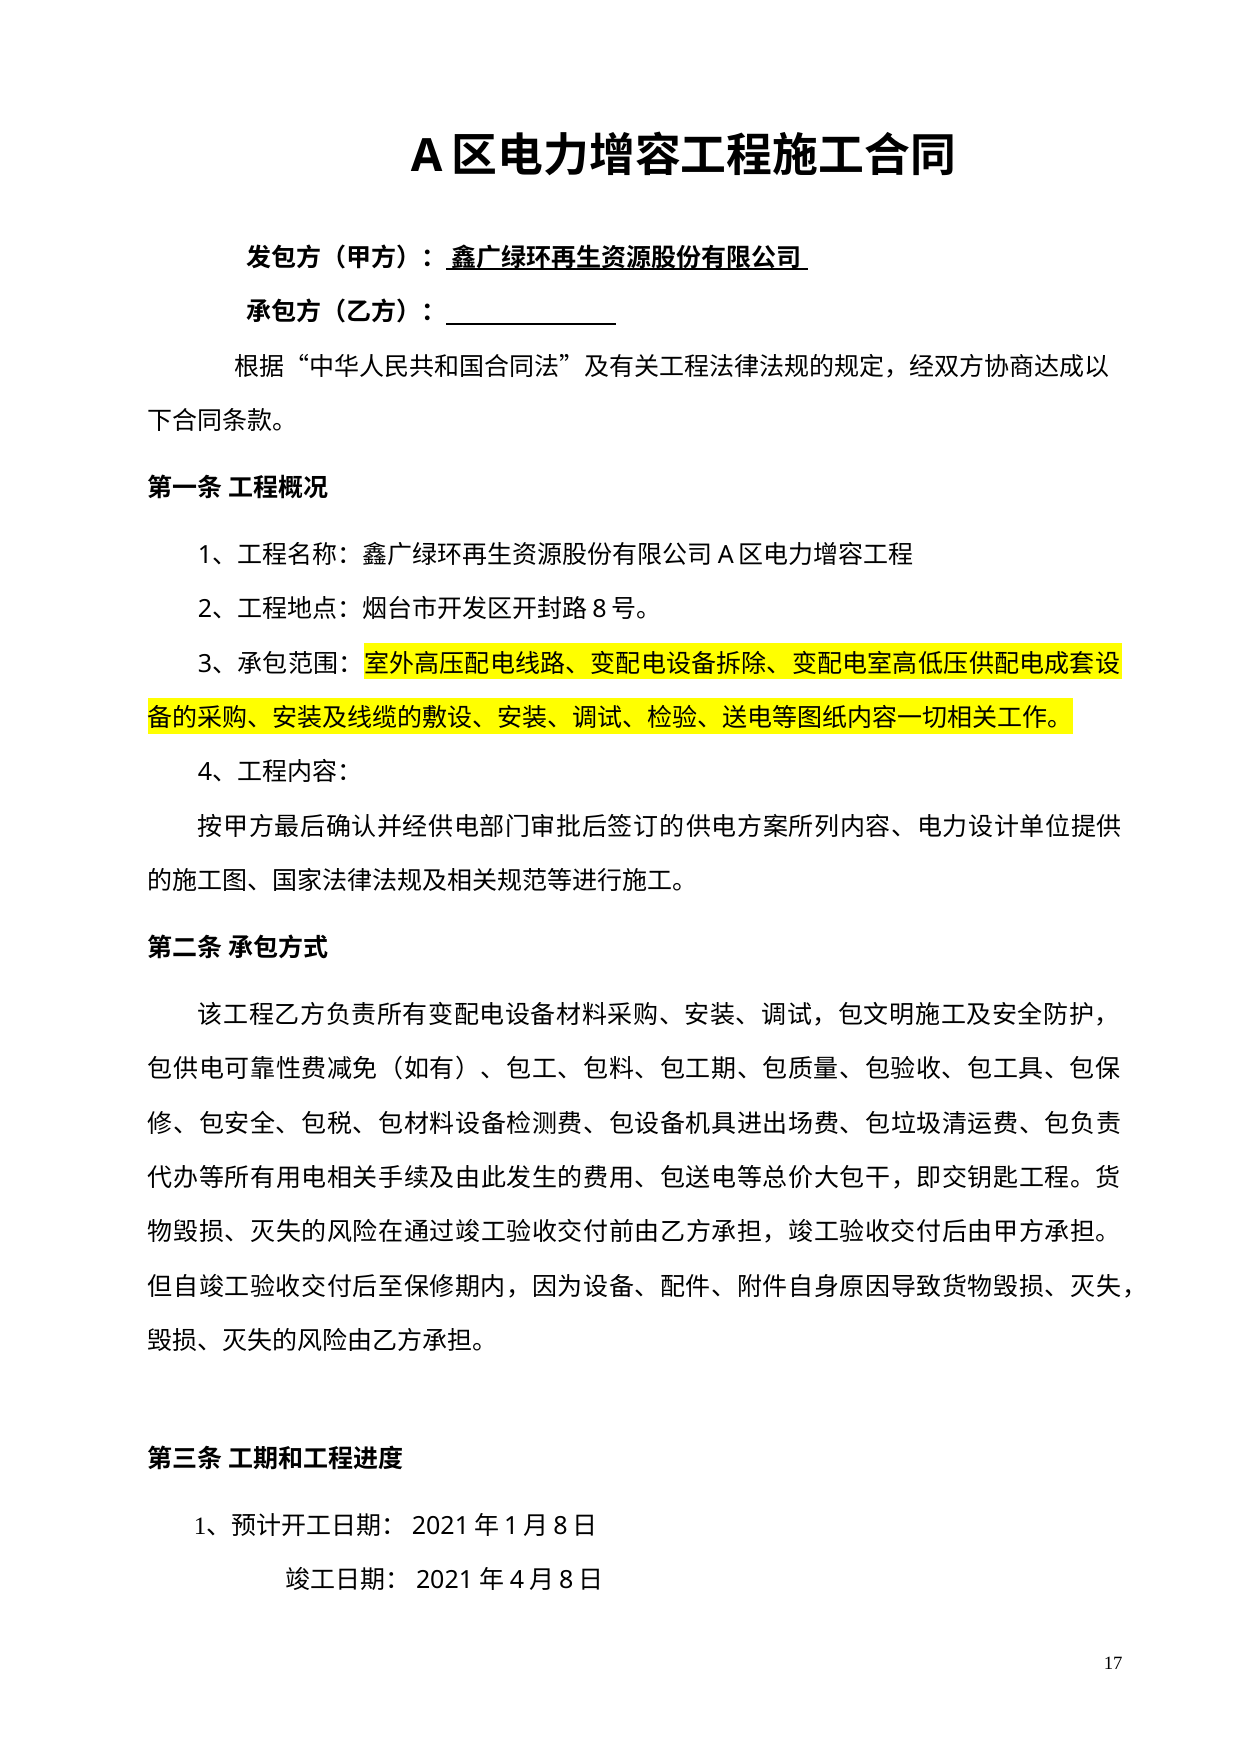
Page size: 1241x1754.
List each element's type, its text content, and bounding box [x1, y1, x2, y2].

text 发包方（甲方）： 鑫广绿环再生资源股份有限公司 [148, 237, 1122, 274]
text 竣工日期： 2021 年4月8日 [148, 1560, 1131, 1596]
list 承包方式 [148, 927, 1122, 964]
text 按甲方最后确认并经供电部门审批后签订的供电方案所列内容、电力设计单位提供的施工图、国家法律法规及相关规范等进行施工。 [148, 806, 1122, 897]
text A区电力增容工程施工合同 [148, 118, 1122, 185]
text 3、承包范围：室外高压配电线路、变配电设备拆除、变配电室高低压供配电成套设备的采购、安装及线缆的敷设、安装、调试、检验、送电等图纸内容一切相关工作。 [148, 643, 1122, 734]
text 根据“中华人民共和国合同法”及有关工程法律法规的规定，经双方协商达成以下合同条款。 [148, 346, 1122, 437]
list 工期和工程进度 [148, 1438, 1122, 1475]
text 1、工程名称：鑫广绿环再生资源股份有限公司 A区电力增容工程 [148, 534, 1122, 571]
text 该工程乙方负责所有变配电设备材料采购、安装、调试，包文明施工及安全防护，包供电可靠性费减免（如有）、包工、包料、包工期、包质量、包验收、包工具、包保修、包安全、包税、包材料设备检测费、包设备机具进出场费、包垃圾清运费、包负责代办等所有用电相关手续及由此发生的费用、包送电等总价大包干，即交钥匙工程。货物毁损、灭失的风险在通过竣工验收交付前由乙方承担，竣工验收交付后由甲方承担。但自竣工验收交付后至保修期内，因为设备、配件、附件自身原因导致货物毁损、灭失，毁损、灭失的风险由乙方承担。 [148, 994, 1122, 1357]
text 承包方（乙方）： [148, 292, 1122, 328]
list 预计开工日期： 2021年1月8日 [148, 1505, 1122, 1542]
text 4、工程内容： [148, 752, 1122, 788]
list 工程概况 [148, 467, 1122, 504]
text 2、工程地点：烟台市开发区开封路8号。 [148, 589, 1122, 625]
